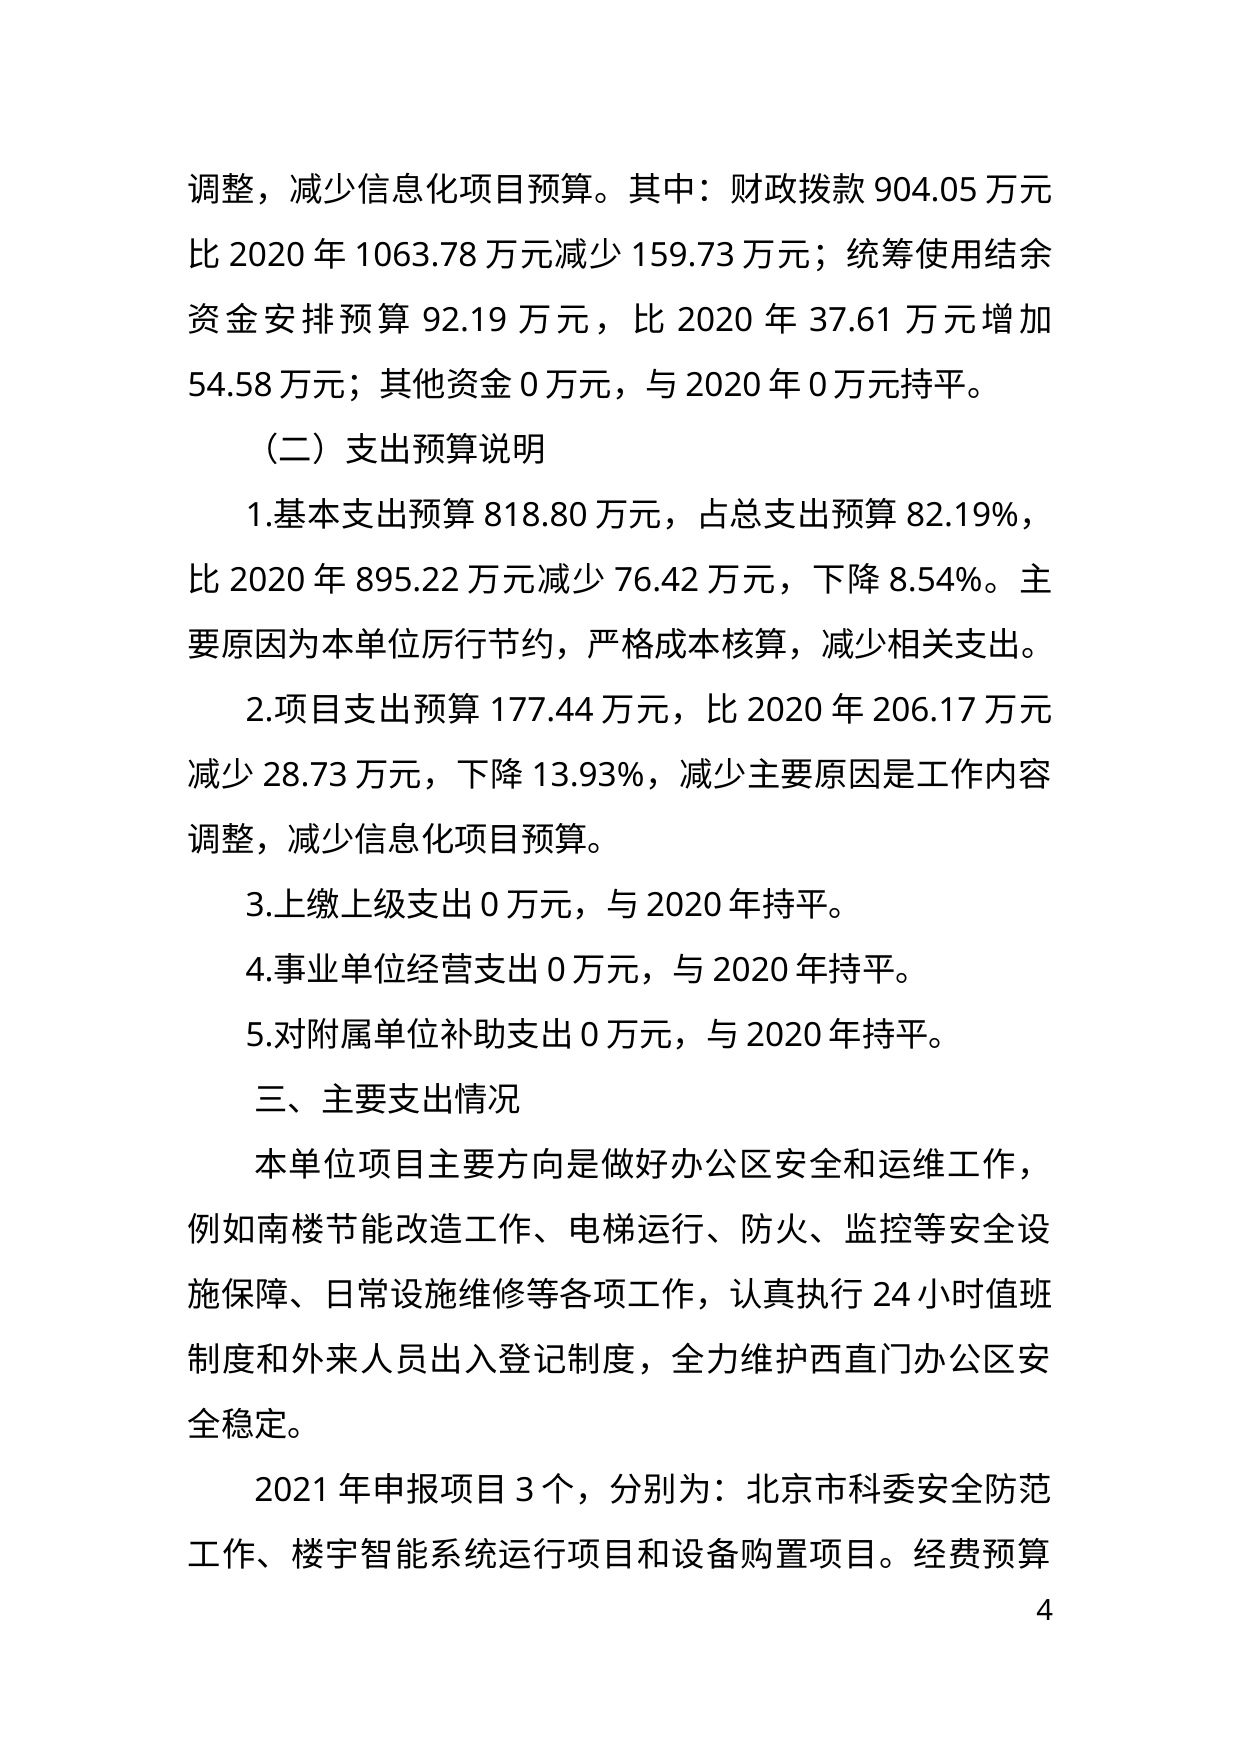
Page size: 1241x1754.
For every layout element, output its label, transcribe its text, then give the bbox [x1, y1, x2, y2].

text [187, 1455, 1053, 1585]
text 3.上缴上级支出0万元，与2020年持平。 [187, 870, 1053, 935]
text 1.基本支出预算818.80万元，占总支出预算82.19%，比2020年895.22万元减少76.42万元，下降8.54%。主要原因为本单位厉行节约，严格成本核算，减少相关支出。 [187, 480, 1053, 675]
text 4.事业单位经营支出0万元，与2020年持平。 [187, 935, 1053, 1000]
text 5.对附属单位补助支出0万元，与2020年持平。 [187, 1000, 1053, 1065]
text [187, 155, 1053, 415]
text 本单位项目主要方向是做好办公区安全和运维工作，例如南楼节能改造工作、电梯运行、防火、监控等安全设施保障、日常设施维修等各项工作，认真执行24小时值班制度和外来人员出入登记制度，全力维护西直门办公区安全稳定。 [187, 1130, 1053, 1455]
text （二）支出预算说明 [187, 415, 1053, 480]
text 三、主要支出情况 [187, 1065, 1053, 1130]
text 2.项目支出预算177.44万元，比2020年206.17万元减少28.73万元，下降13.93%，减少主要原因是工作内容调整，减少信息化项目预算。 [187, 675, 1053, 870]
